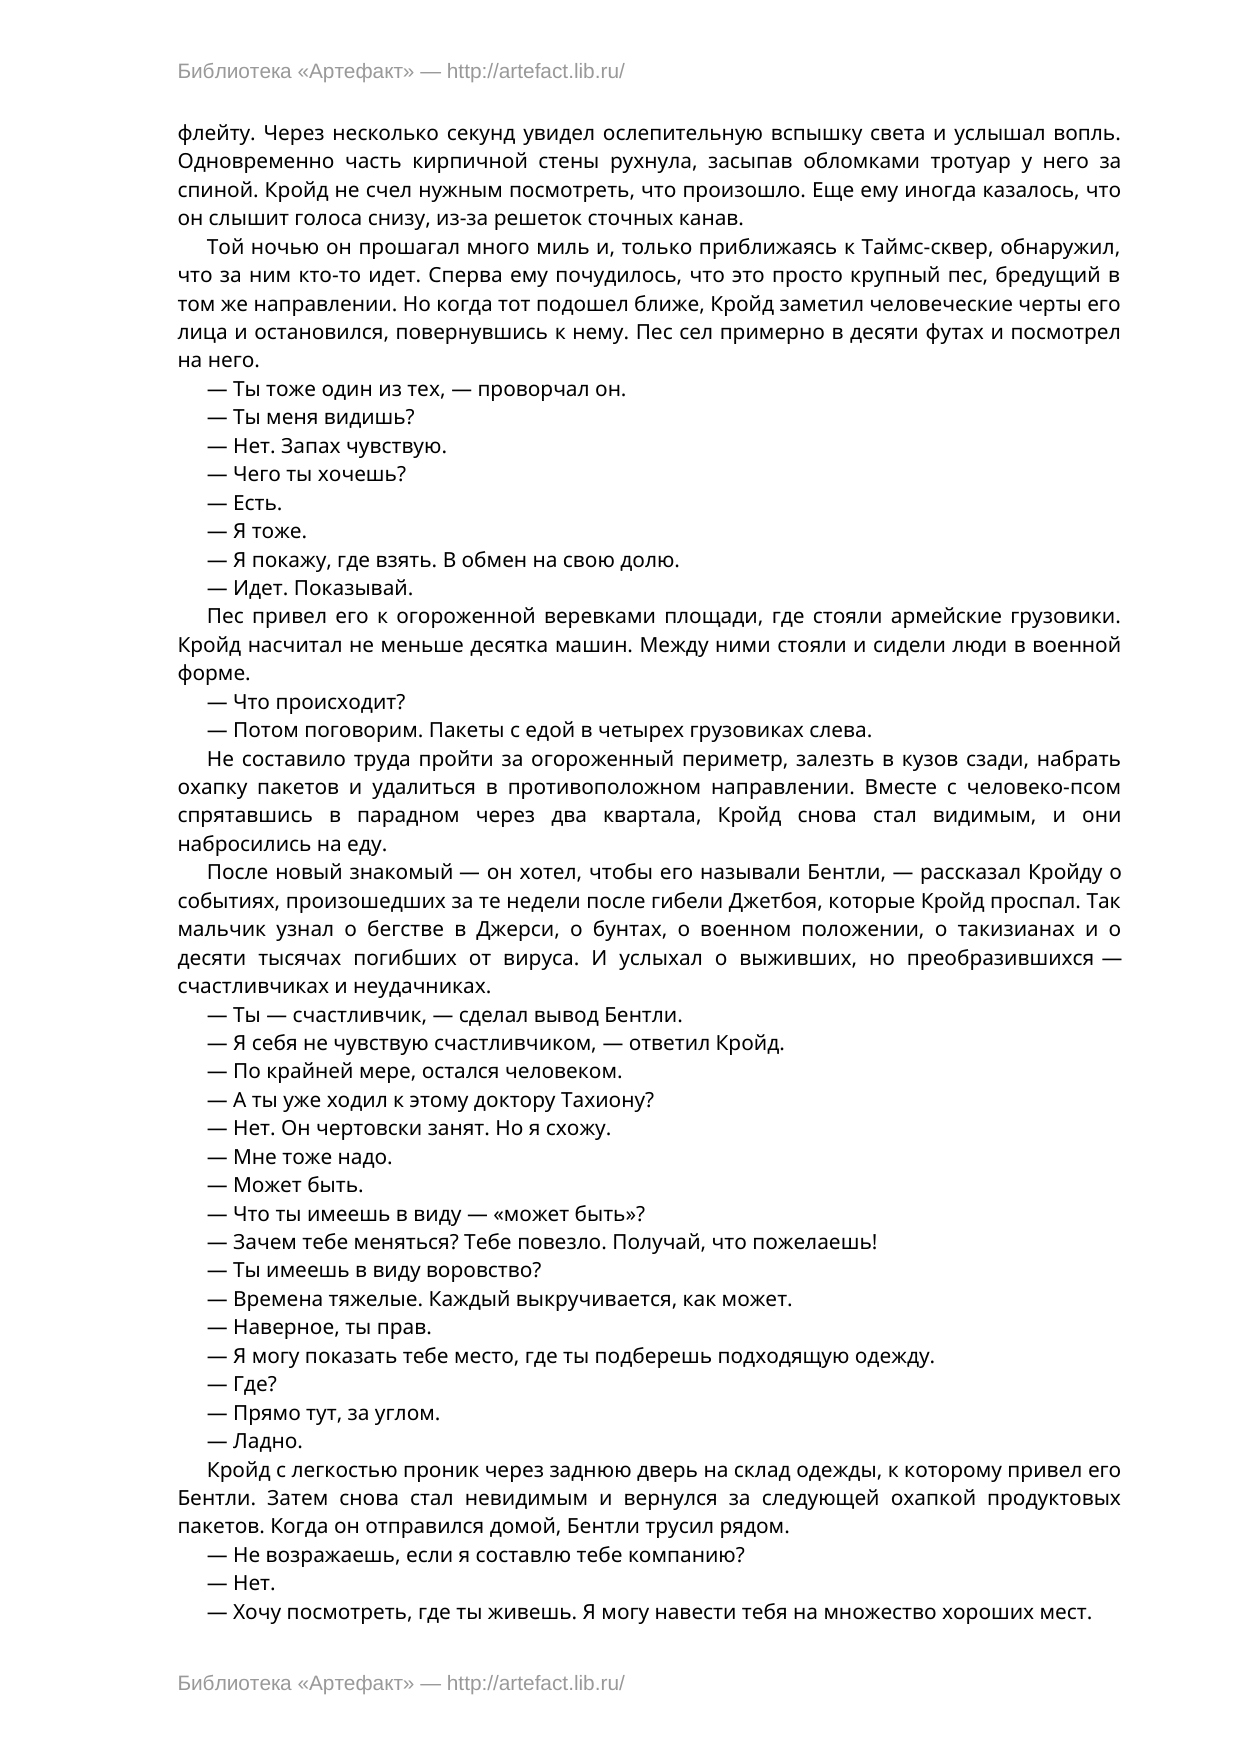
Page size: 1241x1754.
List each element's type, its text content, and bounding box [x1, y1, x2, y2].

text — Прямо тут, за углом. [177, 1398, 1122, 1426]
text — Что ты имеешь в виду — «может быть»? [177, 1199, 1122, 1227]
text — Идет. Показывай. [177, 573, 1122, 602]
text Не составило труда пройти за огороженный периметр, залезть в кузов сзади, набрать охапку пакетов и удалиться в противоположном направлении. Вместе с человеко-псом спрятавшись в парадном через два квартала, Кройд снова стал видимым, и они набросились на еду. [177, 744, 1122, 857]
text — Хочу посмотреть, где ты живешь. Я могу навести тебя на множество хороших мест. [177, 1597, 1122, 1625]
text — Что происходит? [177, 687, 1122, 715]
text — Я покажу, где взять. В обмен на свою долю. [177, 545, 1122, 573]
text — Я себя не чувствую счастливчиком, — ответил Кройд. [177, 1028, 1122, 1057]
text — Чего ты хочешь? [177, 459, 1122, 488]
text — Времена тяжелые. Каждый выкручивается, как может. [177, 1284, 1122, 1312]
text Той ночью он прошагал много миль и, только приближаясь к Таймс-сквер, обнаружил, что за ним кто-то идет. Сперва ему почудилось, что это просто крупный пес, бредущий в том же направлении. Но когда тот подошел ближе, Кройд заметил человеческие черты его лица и остановился, повернувшись к нему. Пес сел примерно в десяти футах и посмотрел на него. [177, 232, 1122, 374]
text — Ладно. [177, 1426, 1122, 1455]
text — Нет. Запах чувствую. [177, 431, 1122, 459]
text — Наверное, ты прав. [177, 1312, 1122, 1341]
text — Ты тоже один из тех, — проворчал он. [177, 374, 1122, 402]
text — Нет. Он чертовски занят. Но я схожу. [177, 1113, 1122, 1142]
text — А ты уже ходил к этому доктору Тахиону? [177, 1085, 1122, 1113]
text — Может быть. [177, 1170, 1122, 1199]
text — Есть. [177, 488, 1122, 516]
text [177, 118, 1122, 232]
text После новый знакомый — он хотел, чтобы его называли Бентли, — рассказал Кройду о событиях, произошедших за те недели после гибели Джетбоя, которые Кройд проспал. Так мальчик узнал о бегстве в Джерси, о бунтах, о военном положении, о такизианах и о десяти тысячах погибших от вируса. И услыхал о выживших, но преобразившихся — счастливчиках и неудачниках. [177, 857, 1122, 1000]
text — Зачем тебе меняться? Тебе повезло. Получай, что пожелаешь! [177, 1227, 1122, 1256]
text — Не возражаешь, если я составлю тебе компанию? [177, 1540, 1122, 1568]
text — По крайней мере, остался человеком. [177, 1057, 1122, 1085]
text — Где? [177, 1369, 1122, 1398]
text — Я тоже. [177, 516, 1122, 545]
text — Ты меня видишь? [177, 402, 1122, 431]
text Пес привел его к огороженной веревками площади, где стояли армейские грузовики. Кройд насчитал не меньше десятка машин. Между ними стояли и сидели люди в военной форме. [177, 602, 1122, 687]
text Кройд с легкостью проник через заднюю дверь на склад одежды, к которому привел его Бентли. Затем снова стал невидимым и вернулся за следующей охапкой продуктовых пакетов. Когда он отправился домой, Бентли трусил рядом. [177, 1455, 1122, 1540]
text — Потом поговорим. Пакеты с едой в четырех грузовиках слева. [177, 715, 1122, 744]
text — Я могу показать тебе место, где ты подберешь подходящую одежду. [177, 1341, 1122, 1369]
text — Мне тоже надо. [177, 1142, 1122, 1170]
text — Ты имеешь в виду воровство? [177, 1256, 1122, 1284]
text — Нет. [177, 1568, 1122, 1597]
text — Ты — счастливчик, — сделал вывод Бентли. [177, 1000, 1122, 1028]
